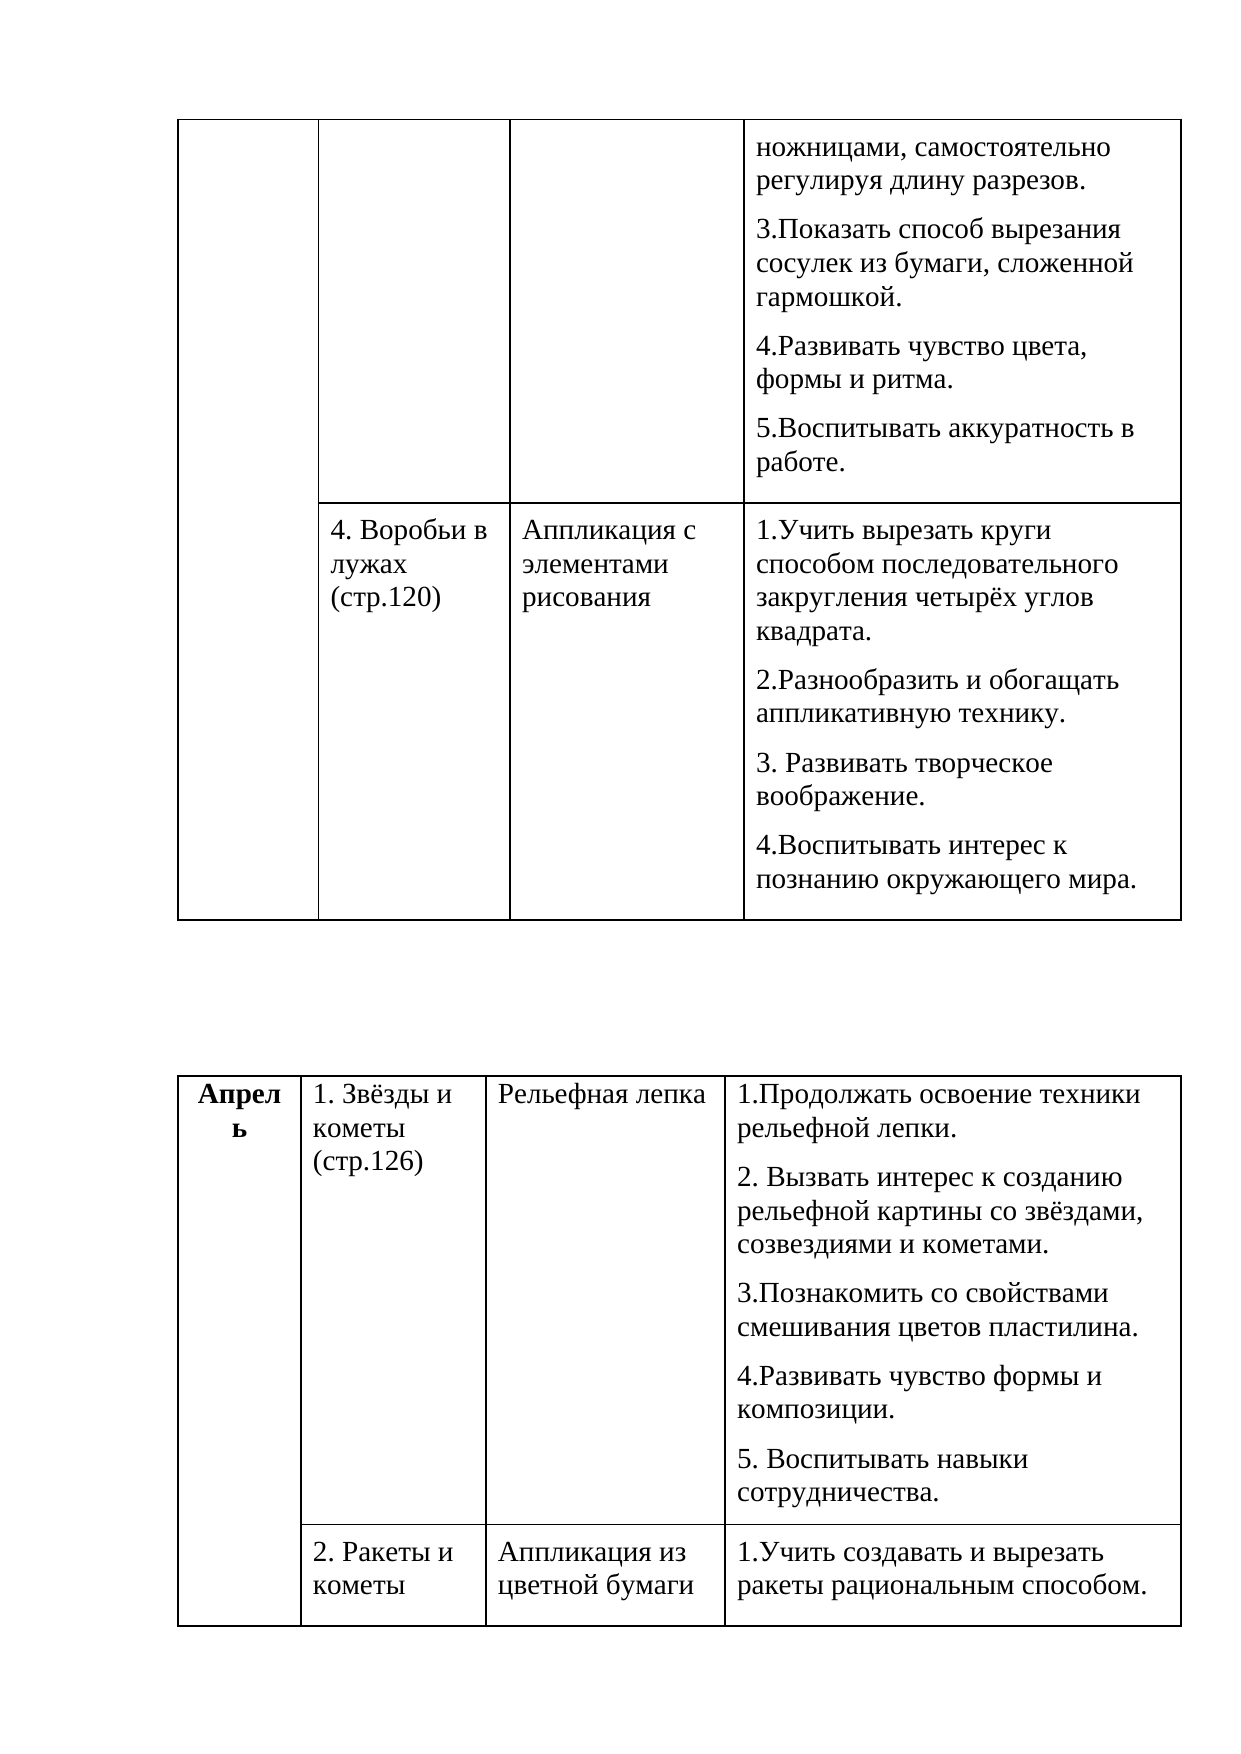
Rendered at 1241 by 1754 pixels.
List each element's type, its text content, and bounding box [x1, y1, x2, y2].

table_header 1. Звёзды и кометы (стр.126) [302, 1077, 485, 1523]
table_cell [302, 1525, 485, 1625]
table_header 1.Продолжать освоение техники рельефной лепки. 2. Вызвать интерес к созданию рельефной картины со звёздами, созвездиями и кометами. 3.Познакомить со свойствами смешивания цветов пластилина. 4.Развивать чувство формы и композиции. 5. Воспитывать навыки сотрудничества. [726, 1077, 1180, 1523]
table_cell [511, 120, 743, 502]
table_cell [726, 1525, 1180, 1625]
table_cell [319, 120, 509, 502]
table_cell 1.Учить вырезать круги способом последовательного закругления четырёх углов квадрата. 2.Разнообразить и обогащать аппликативную технику. 3. Развивать творческое воображение. 4.Воспитывать интерес к познанию окружающего мира. [745, 504, 1180, 919]
table_cell 4. Воробьи в лужах (стр.120) [319, 504, 509, 919]
table_header Апрель [179, 1077, 300, 1625]
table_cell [487, 1525, 724, 1625]
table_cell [745, 120, 1180, 502]
table_header Рельефная лепка [487, 1077, 724, 1523]
table_cell Аппликация с элементами рисования [511, 504, 743, 919]
